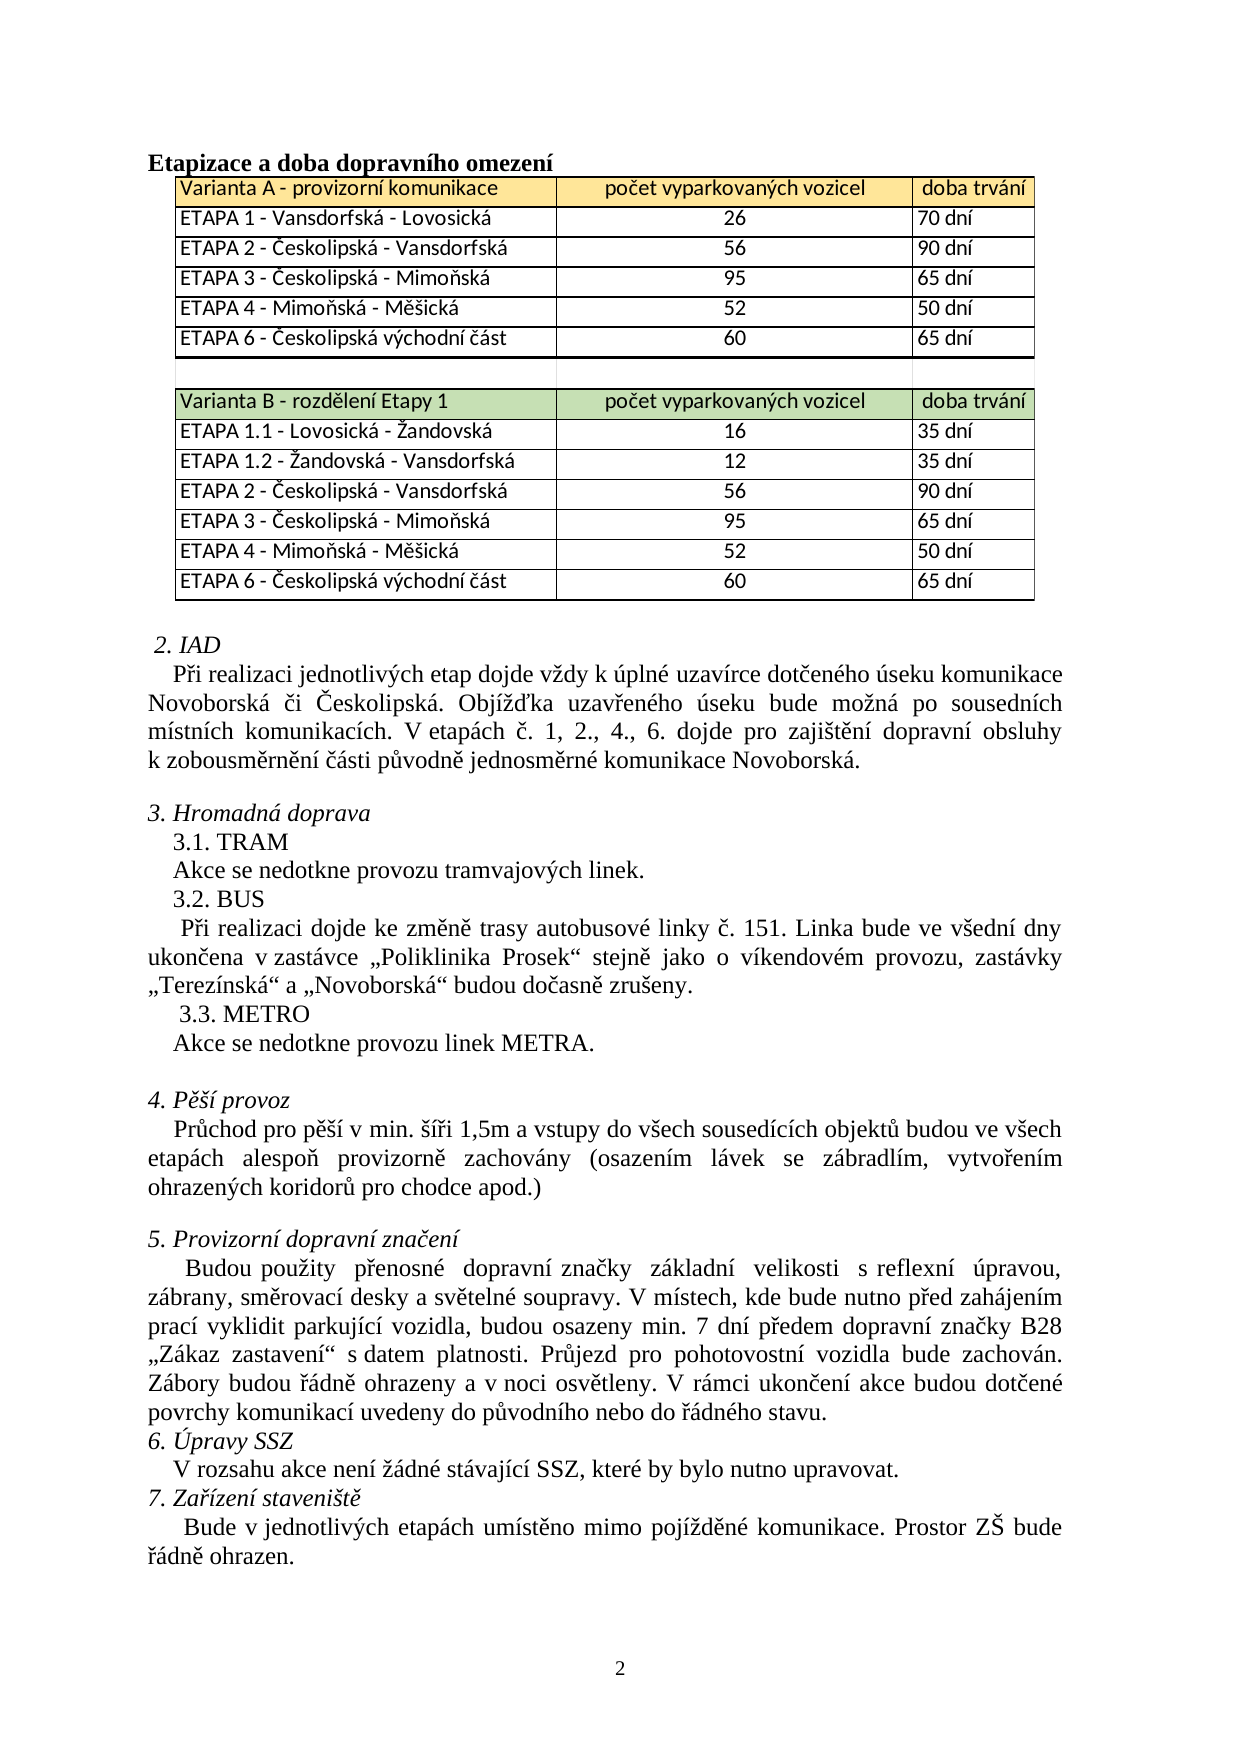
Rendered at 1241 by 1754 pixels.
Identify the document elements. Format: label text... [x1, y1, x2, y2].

text 6. Úpravy SSZ [148, 1426, 1063, 1454]
text 3.2. BUS [148, 884, 1093, 913]
text 4. Pěší provoz [148, 1085, 1063, 1114]
text Průchod pro pěší v min. šíři 1,5m a vstupy do všech sousedících objektů budou ve všech etapách alespoň provizorně zachovány (osazením lávek se zábradlím, vytvořením ohrazených koridorů pro chodce apod.) [148, 1114, 1063, 1200]
text V rozsahu akce není žádné stávající SSZ, které by bylo nutno upravovat. [148, 1454, 1063, 1483]
text 3.3. METRO [148, 999, 1063, 1028]
text 3. Hromadná doprava [148, 798, 1093, 827]
text Akce se nedotkne provozu tramvajových linek. [148, 855, 1063, 884]
text 7. Zařízení staveniště [148, 1483, 1093, 1512]
text 3.1. TRAM [148, 827, 1063, 855]
text 5. Provizorní dopravní značení [148, 1224, 1093, 1253]
text Bude v jednotlivých etapách umístěno mimo pojížděné komunikace. Prostor ZŠ bude řádně ohrazen. [148, 1512, 1063, 1569]
text 2. IAD [148, 630, 1093, 659]
text Při realizaci dojde ke změně trasy autobusové linky č. 151. Linka bude ve všední dny ukončena v zastávce „Poliklinika Prosek“ stejně jako o víkendovém provozu, zastávky „Terezínská“ a „Novoborská“ budou dočasně zrušeny. [148, 913, 1063, 999]
text Budou použity přenosné dopravní značky základní velikosti s reflexní úpravou, zábrany, směrovací desky a světelné soupravy. V místech, kde bude nutno před zahájením prací vyklidit parkující vozidla, budou osazeny min. 7 dní předem dopravní značky B28 „Zákaz zastavení“ s datem platnosti. Průjezd pro pohotovostní vozidla bude zachován. Zábory budou řádně ohrazeny a v noci osvětleny. V rámci ukončení akce budou dotčené povrchy komunikací uvedeny do původního nebo do řádného stavu. [148, 1253, 1063, 1426]
text Etapizace a doba dopravního omezení [148, 148, 1063, 176]
text Akce se nedotkne provozu linek METRA. [148, 1028, 1093, 1057]
text Při realizaci jednotlivých etap dojde vždy k úplné uzavírce dotčeného úseku komunikace Novoborská či Českolipská. Objížďka uzavřeného úseku bude možná po sousedních místních komunikacích. V etapách č. 1, 2., 4., 6. dojde pro zajištění dopravní obsluhy k zobousměrnění části původně jednosměrné komunikace Novoborská. [148, 659, 1063, 774]
